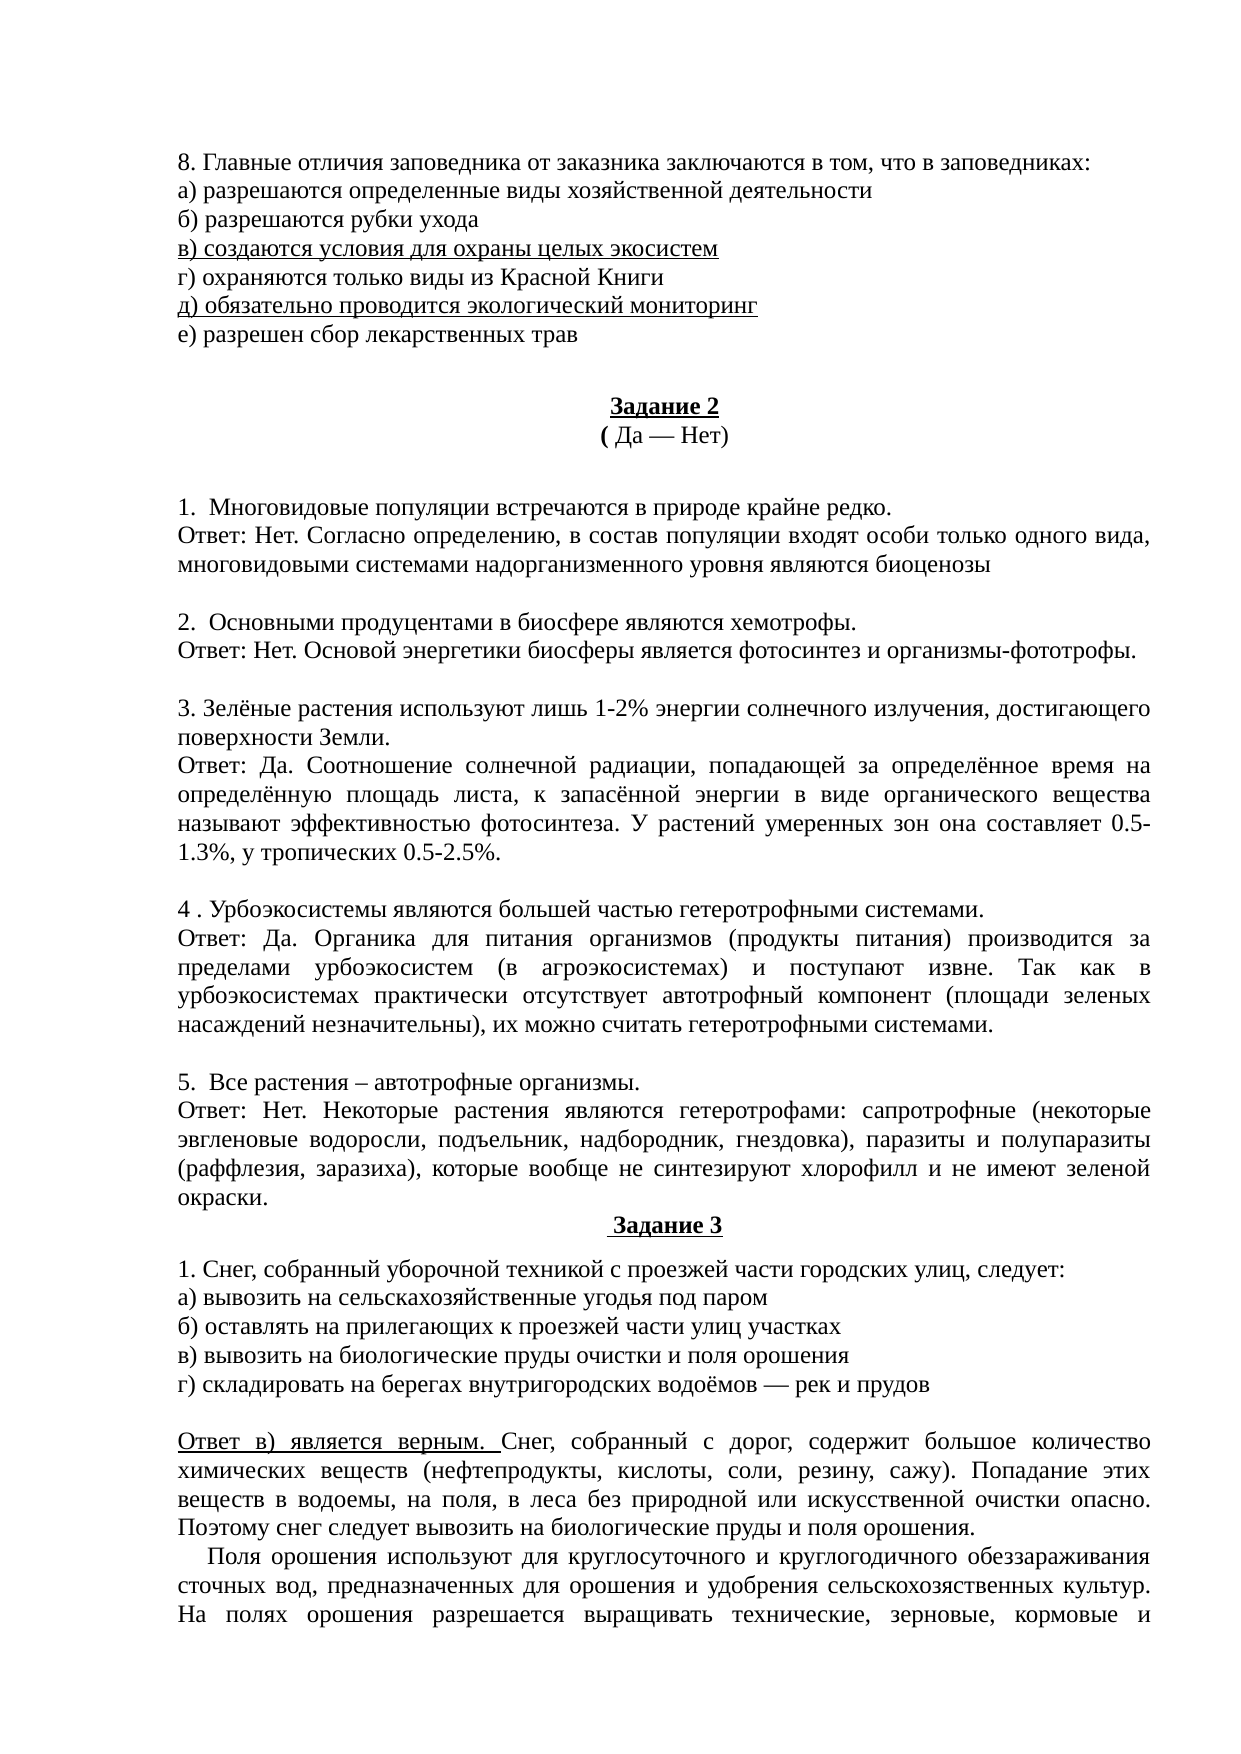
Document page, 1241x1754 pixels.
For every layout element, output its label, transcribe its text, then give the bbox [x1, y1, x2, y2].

text Ответ: Нет. Некоторые растения являются гетеротрофами: сапротрофные (некоторые эвгленовые водоросли, подъельник, надбородник, гнездовка), паразиты и полупаразиты (раффлезия, заразиха), которые вообще не синтезируют хлорофилл и не имеют зеленой окраски. [177, 1096, 1152, 1211]
text е) разрешен сбор лекарственных трав [177, 319, 1152, 348]
text 8. Главные отличия заповедника от заказника заключаются в том, что в заповедниках: [177, 147, 1152, 176]
text Ответ: Нет. Основой энергетики биосферы является фотосинтез и организмы-фототрофы. [177, 636, 1152, 664]
text 1. Многовидовые популяции встречаются в природе крайне редко. [177, 492, 1152, 521]
text а) вывозить на сельскахозяйственные угодья под паром [177, 1282, 1152, 1311]
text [177, 1541, 1152, 1627]
text Задание 2 [177, 391, 1152, 420]
text г) складировать на берегах внутригородских водоёмов — рек и прудов [177, 1369, 1152, 1397]
text Задание 3 [177, 1211, 1152, 1239]
text Ответ: Да. Органика для питания организмов (продукты питания) производится за пределами урбоэкосистем (в агроэкосистемах) и поступают извне. Так как в урбоэкосистемах практически отсутствует автотрофный компонент (площади зеленых насаждений незначительны), их можно считать гетеротрофными системами. [177, 923, 1152, 1038]
text Ответ: Нет. Согласно определению, в состав популяции входят особи только одного вида, многовидовыми системами надорганизменного уровня являются биоценозы [177, 521, 1152, 578]
text 1. Снег, собранный уборочной техникой с проезжей части городских улиц, следует: [177, 1254, 1152, 1282]
text 5. Все растения – автотрофные организмы. [177, 1067, 1152, 1096]
text 3. Зелёные растения используют лишь 1-2% энергии солнечного излучения, достигающего поверхности Земли. [177, 693, 1152, 751]
text 4 . Урбоэкосистемы являются большей частью гетеротрофными системами. [177, 894, 1152, 923]
text Ответ в) является верным. Снег, собранный с дорог, содержит большое количество химических веществ (нефтепродукты, кислоты, соли, резину, сажу). Попадание этих веществ в водоемы, на поля, в леса без природной или искусственной очистки опасно. Поэтому снег следует вывозить на биологические пруды и поля орошения. [177, 1426, 1152, 1541]
text а) разрешаются определенные виды хозяйственной деятельности [177, 176, 1152, 204]
text б) оставлять на прилегающих к проезжей части улиц участках [177, 1311, 1152, 1340]
text б) разрешаются рубки ухода [177, 204, 1152, 233]
text ( Да — Нет) [177, 420, 1152, 449]
text в) вывозить на биологические пруды очистки и поля орошения [177, 1340, 1152, 1369]
text в) создаются условия для охраны целых экосистем [177, 233, 1152, 262]
text г) охраняются только виды из Красной Книги [177, 262, 1152, 291]
text 2. Основными продуцентами в биосфере являются хемотрофы. [177, 607, 1152, 636]
text Ответ: Да. Соотношение солнечной радиации, попадающей за определённое время на определённую площадь листа, к запасённой энергии в виде органического вещества называют эффективностью фотосинтеза. У растений умеренных зон она составляет 0.5-1.3%, у тропических 0.5-2.5%. [177, 751, 1152, 866]
text д) обязательно проводится экологический мониторинг [177, 291, 1152, 319]
